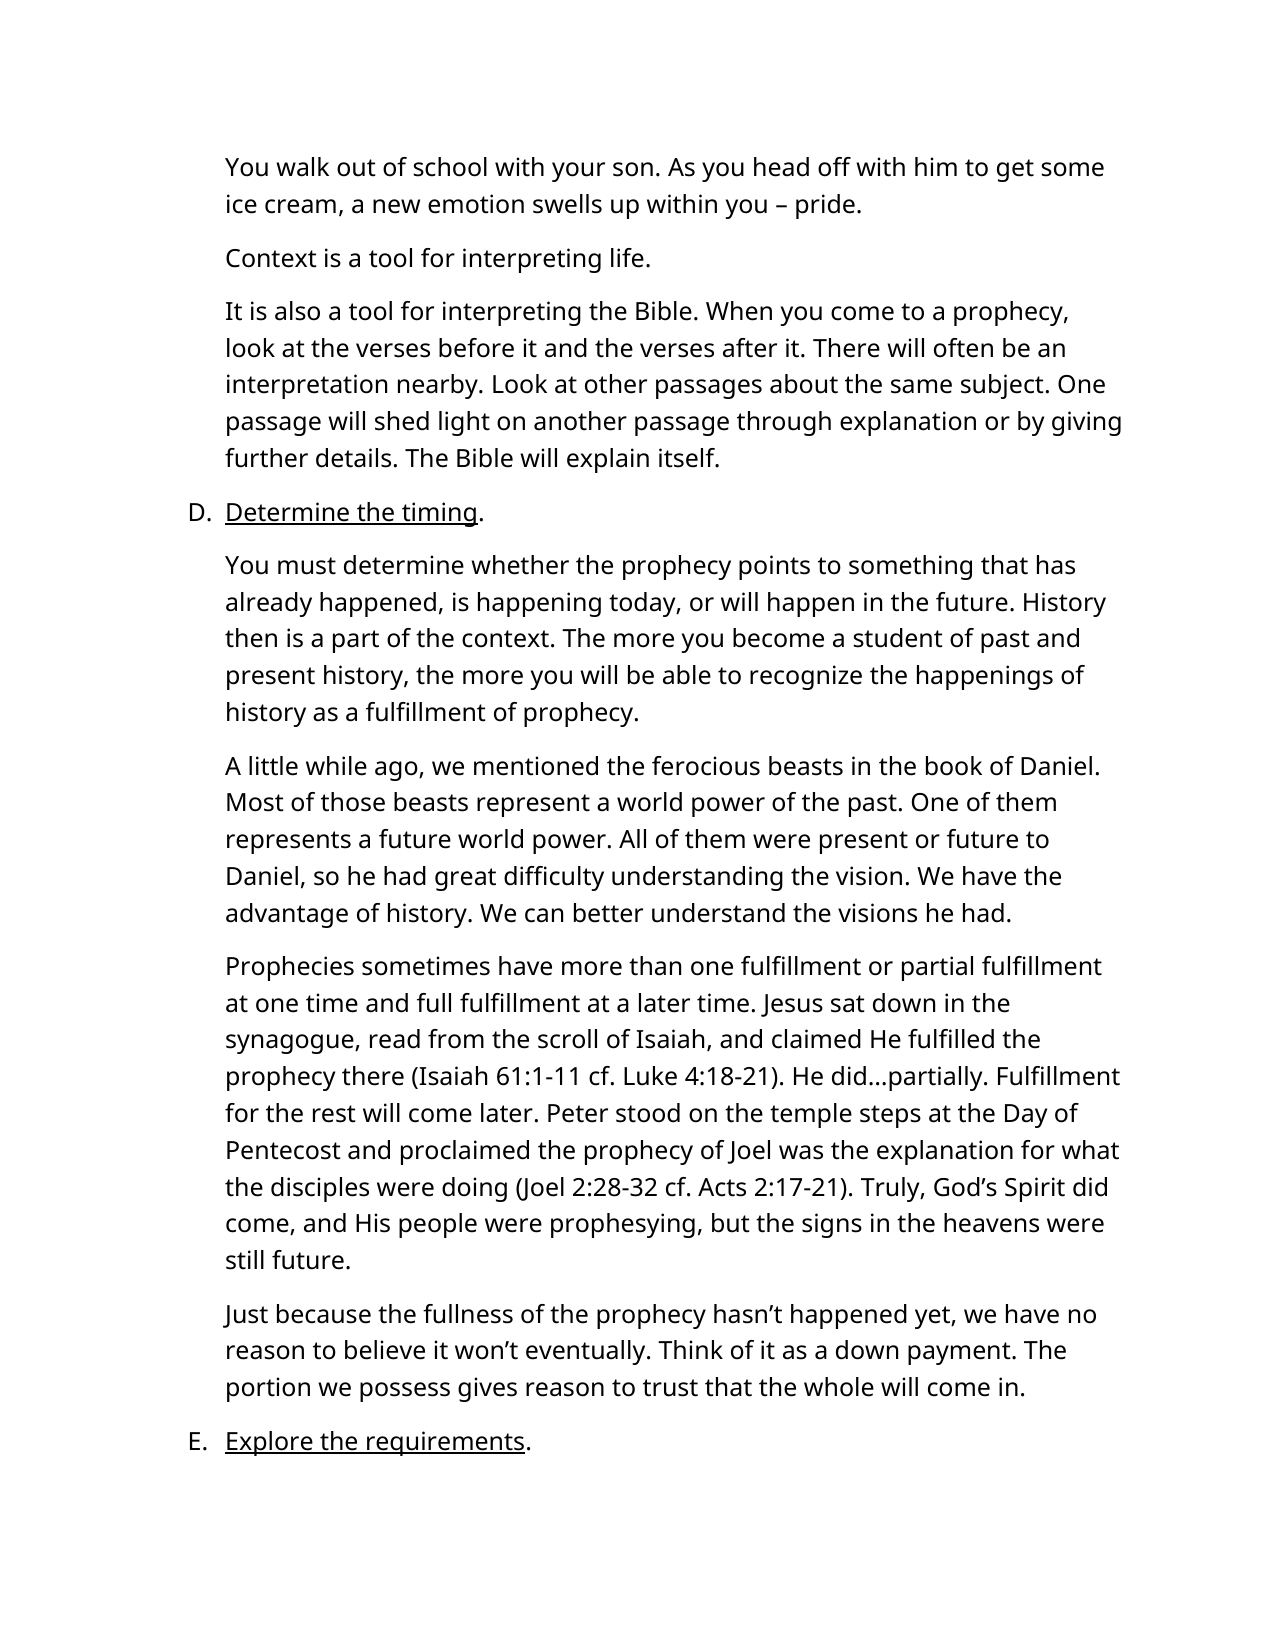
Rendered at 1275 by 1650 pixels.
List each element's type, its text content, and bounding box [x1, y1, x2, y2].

text Just because the fullness of the prophecy hasn’t happened yet, we have no reason to believe it won’t eventually. Think of it as a down payment. The portion we possess gives reason to trust that the whole will come in. [225, 1296, 1125, 1404]
text You must determine whether the prophecy points to something that has already happened, is happening today, or will happen in the future. History then is a part of the context. The more you become a student of past and present history, the more you will be able to recognize the happenings of history as a fulfillment of prophecy. [225, 548, 1125, 729]
text It is also a tool for interpreting the Bible. When you come to a prophecy, look at the verses before it and the verses after it. There will often be an interpretation nearby. Look at other passages about the same subject. One passage will shed light on another passage through explanation or by giving further details. The Bible will explain itself. [225, 294, 1125, 475]
text A little while ago, we mentioned the ferocious beasts in the book of Daniel. Most of those beasts represent a world power of the past. One of them represents a future world power. All of them were present or future to Daniel, so he had great difficulty understanding the vision. We have the advantage of history. We can better understand the visions he had. [225, 748, 1125, 929]
list Explore the requirements. [187, 1423, 1125, 1457]
text You walk out of school with your son. As you head off with him to get some ice cream, a new emotion swells up within you – pride. [225, 150, 1125, 221]
text Prophecies sometimes have more than one fulfillment or partial fulfillment at one time and full fulfillment at a later time. Jesus sat down in the synagogue, read from the scroll of Isaiah, and claimed He fulfilled the prophecy there (Isaiah 61:1-11 cf. Luke 4:18-21). He did…partially. Fulfillment for the rest will come later. Peter stood on the temple steps at the Day of Pentecost and proclaimed the prophecy of Joel was the explanation for what the disciples were doing (Joel 2:28-32 cf. Acts 2:17-21). Truly, God’s Spirit did come, and His people were prophesying, but the signs in the heavens were still future. [225, 949, 1125, 1277]
list Determine the timing. [187, 494, 1125, 528]
text Context is a tool for interpreting life. [225, 240, 1125, 274]
